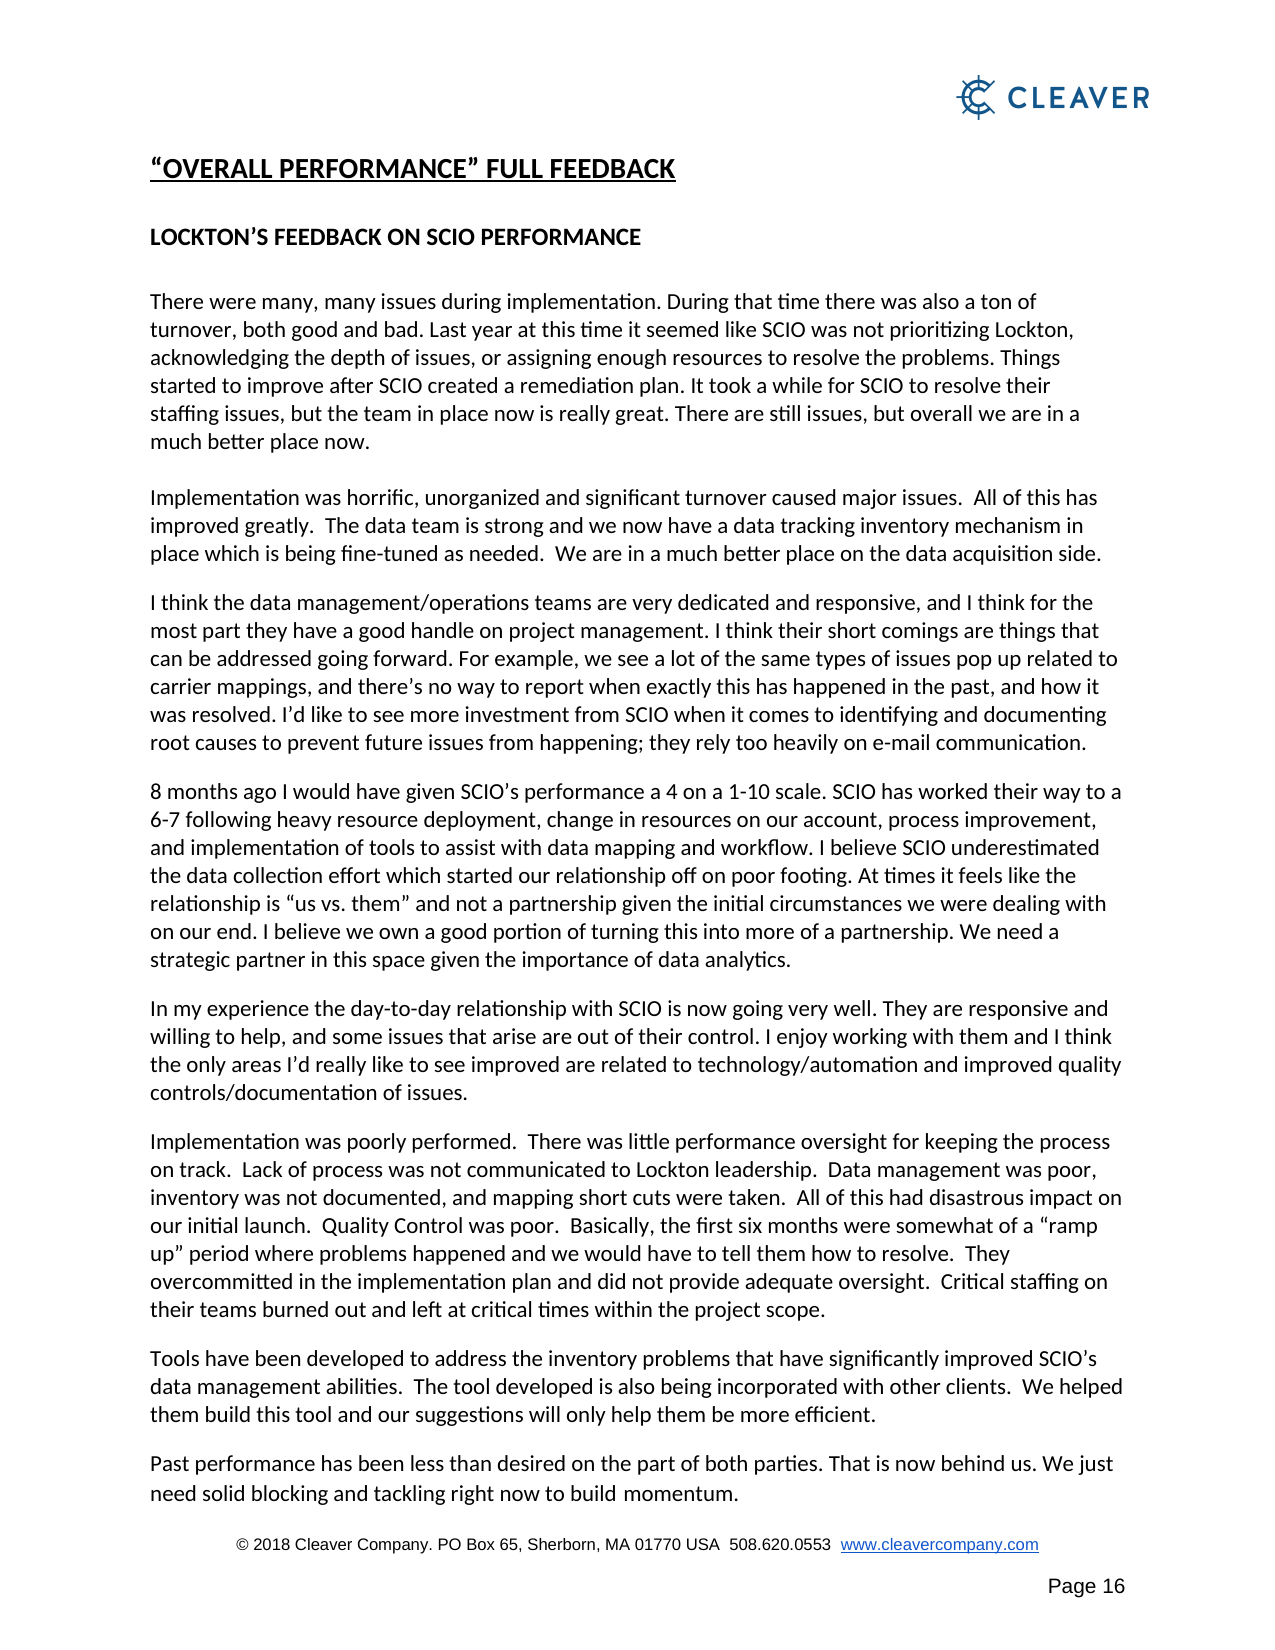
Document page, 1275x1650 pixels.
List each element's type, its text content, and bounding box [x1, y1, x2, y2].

text “OVERALL PERFORMANCE” FULL FEEDBACK [150, 150, 1125, 186]
text Past performance has been less than desired on the part of both parties. That is now behind us. We just need solid blocking and tackling right now to build momentum. [150, 1449, 1125, 1508]
text In my experience the day-to-day relationship with SCIO is now going very well. They are responsive and willing to help, and some issues that arise are out of their control. I enjoy working with them and I think the only areas I’d really like to see improved are related to technology/automation and improved quality controls/documentation of issues. [150, 994, 1125, 1106]
text Implementation was horrific, unorganized and significant turnover caused major issues. All of this has improved greatly. The data team is strong and we now have a data tracking inventory mechanism in place which is being fine-tuned as needed. We are in a much better place on the data acquisition side. [150, 483, 1125, 568]
text 8 months ago I would have given SCIO’s performance a 4 on a 1-10 scale. SCIO has worked their way to a 6-7 following heavy resource deployment, change in resources on our account, process improvement, and implementation of tools to assist with data mapping and workflow. I believe SCIO underestimated the data collection effort which started our relationship off on poor footing. At times it feels like the relationship is “us vs. them” and not a partnership given the initial circumstances we were dealing with on our end. I believe we own a good portion of turning this into more of a partnership. We need a strategic partner in this space given the importance of data analytics. [150, 777, 1125, 973]
text Tools have been developed to address the inventory problems that have significantly improved SCIO’s data management abilities. The tool developed is also being incorporated with other clients. We helped them build this tool and our suggestions will only help them be more efficient. [150, 1344, 1125, 1428]
text There were many, many issues during implementation. During that time there was also a ton of turnover, both good and bad. Last year at this time it seemed like SCIO was not prioritizing Lockton, acknowledging the depth of issues, or assigning enough resources to resolve the problems. Things started to improve after SCIO created a remediation plan. It took a while for SCIO to resolve their staffing issues, but the team in place now is really great. There are still issues, but overall we are in a much better place now. [150, 287, 1125, 456]
picture [956, 75, 1149, 120]
text Implementation was poorly performed. There was little performance oversight for keeping the process on track. Lack of process was not communicated to Lockton leadership. Data management was poor, inventory was not documented, and mapping short cuts were taken. All of this had disastrous impact on our initial launch. Quality Control was poor. Basically, the first six months were somewhat of a “ramp up” period where problems happened and we would have to tell them how to resolve. They overcommitted in the implementation plan and did not provide adequate oversight. Critical staffing on their teams burned out and left at critical times within the project scope. [150, 1127, 1125, 1323]
text LOCKTON’S FEEDBACK ON SCIO PERFORMANCE [150, 221, 1125, 252]
text I think the data management/operations teams are very dedicated and responsive, and I think for the most part they have a good handle on project management. I think their short comings are things that can be addressed going forward. For example, we see a lot of the same types of issues pop up related to carrier mappings, and there’s no way to report when exactly this has happened in the past, and how it was resolved. I’d like to see more investment from SCIO when it comes to identifying and documenting root causes to prevent future issues from happening; they rely too heavily on e-mail communication. [150, 588, 1125, 757]
